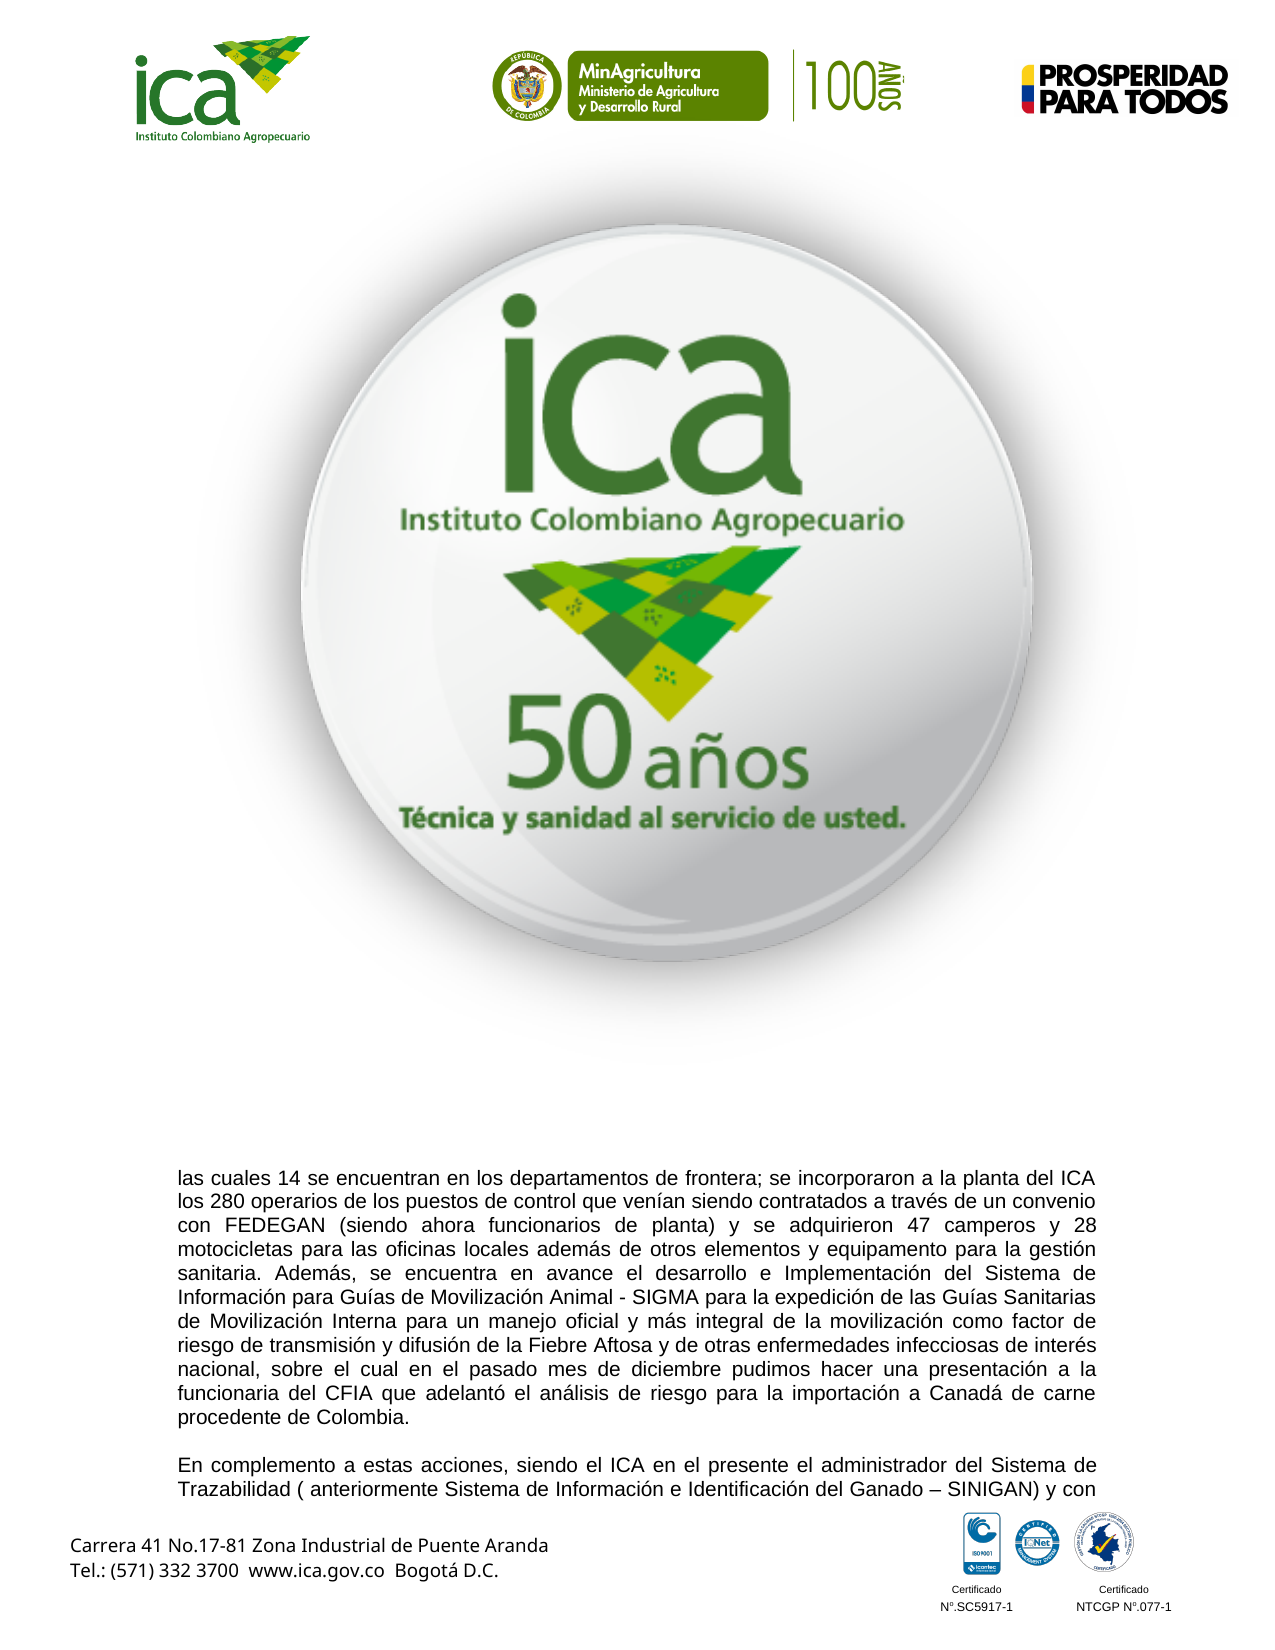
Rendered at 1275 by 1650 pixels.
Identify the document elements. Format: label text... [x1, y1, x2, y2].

picture [125, 25, 1240, 1082]
text Así mismo, tanto en los departamentos de frontera, como en otras zonas estratégicas del país se crearon más de 30 nuevas oficinas locales para fortalecer la presencia institucional en el campo, de las cuales 14 se encuentran en los departamentos de frontera; se incorporaron a la planta del ICA los 280 operarios de los puestos de control que venían siendo contratados a través de un convenio con FEDEGAN (siendo ahora funcionarios de planta) y se adquirieron 47 camperos y 28 motocicletas para las oficinas locales además de otros elementos y equipamento para la gestión sanitaria. Además, se encuentra en avance el desarrollo e Implementación del Sistema de Información para Guías de Movilización Animal - SIGMA para la expedición de las Guías Sanitarias de Movilización Interna para un manejo oficial y más integral de la movilización como factor de riesgo de transmisión y difusión de la Fiebre Aftosa y de otras enfermedades infecciosas de interés nacional, sobre el cual en el pasado mes de diciembre pudimos hacer una presentación a la funcionaria del CFIA que adelantó el análisis de riesgo para la importación a Canadá de carne procedente de Colombia. [177, 1165, 1098, 1429]
picture [953, 1508, 1142, 1577]
text En complemento a estas acciones, siendo el ICA en el presente el administrador del Sistema de Trazabilidad ( anteriormente Sistema de Información e Identificación del Ganado – SINIGAN) y con apoyo del Ministerio de Agricultura y Desarrollo Rural, se ha programado la identificación individual de las poblaciones bovina y bufalina en los departamentos de las fronteras (La Guajira, Zona de Protección en Norte de Santander, Nariño y Putumayo), además de la continuidad de la ya existente en la Zona de Alta Vigilancia en la frontera con Venezuela, que será adelantada y completada entre los años 2013 y 2014. [177, 1453, 1098, 1501]
